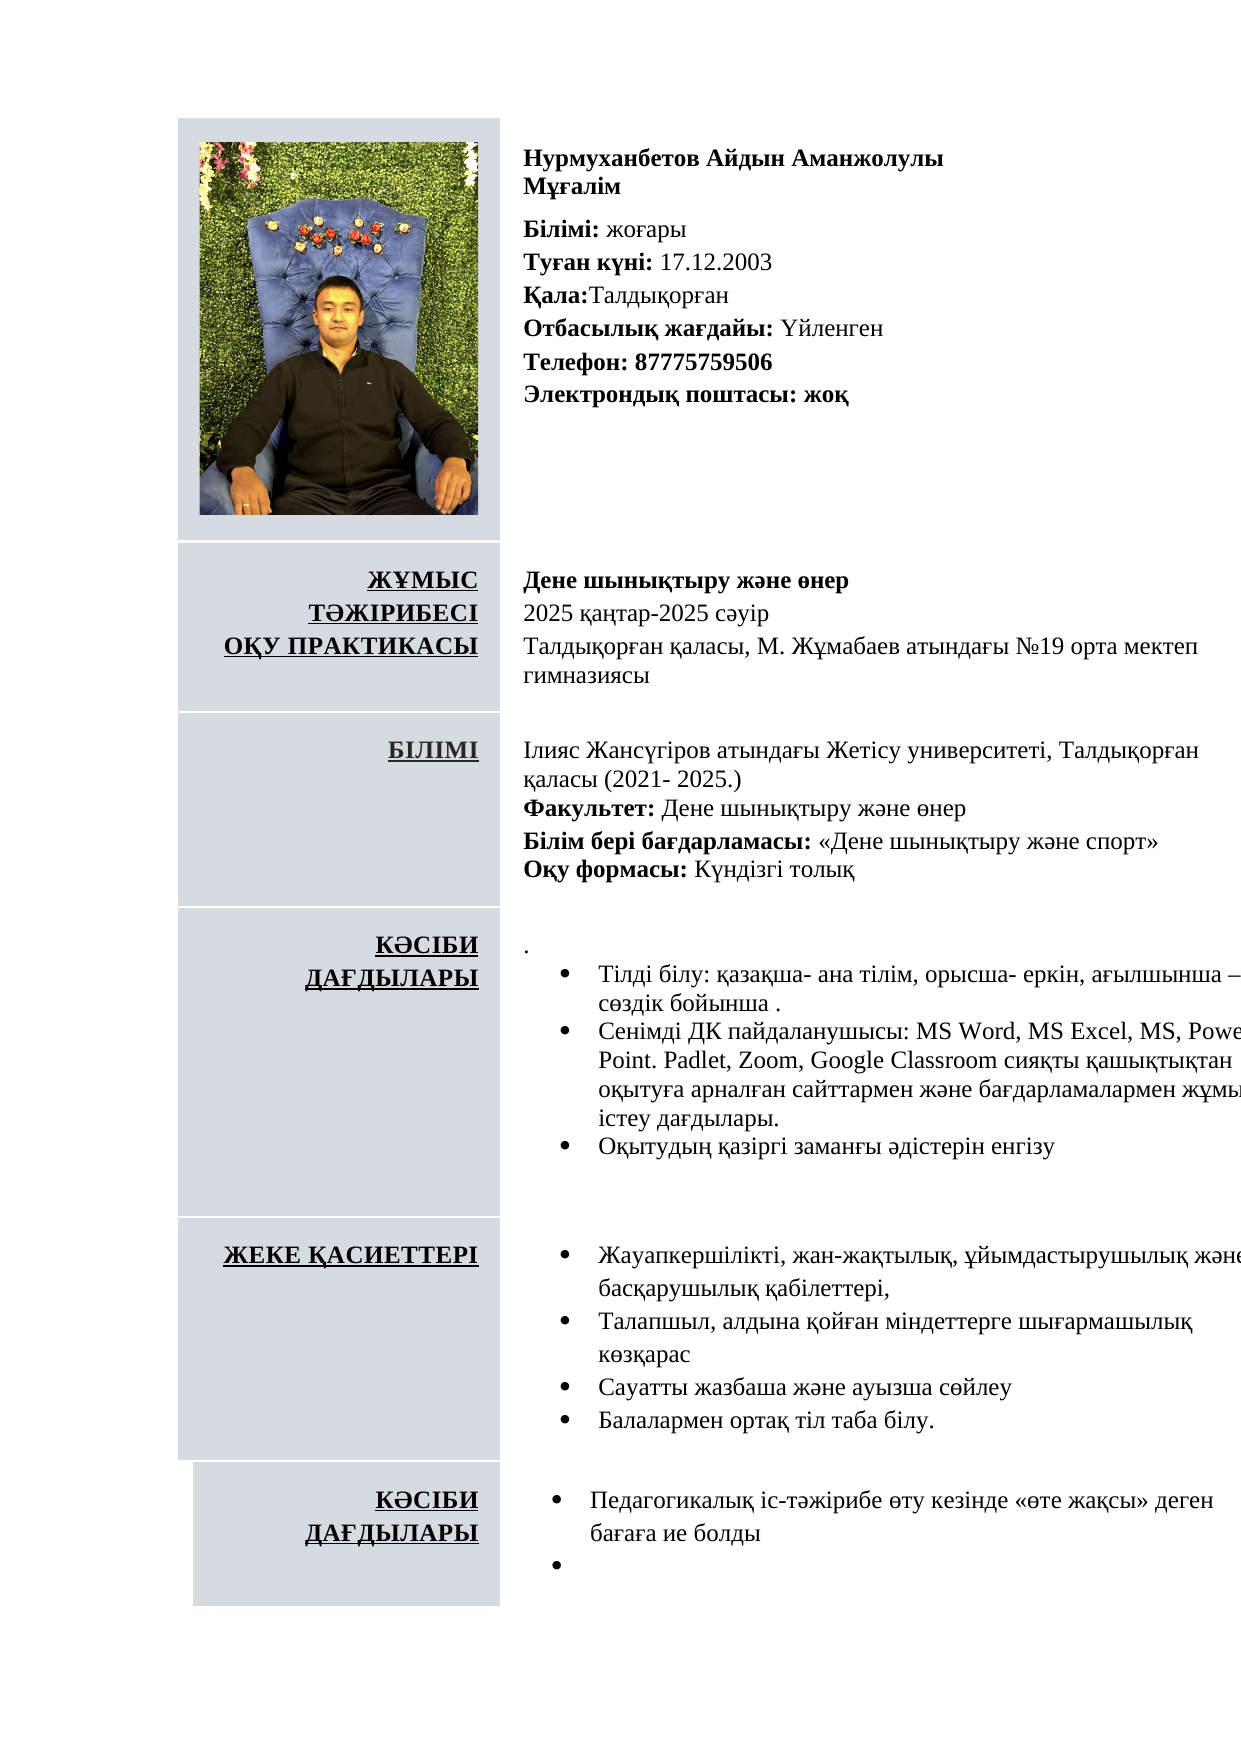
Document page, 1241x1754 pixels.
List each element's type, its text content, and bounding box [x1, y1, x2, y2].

table_cell Дене шынықтыру және өнер 2025 қаңтар-2025 сәуір Талдықорған қаласы, М. Жұмабаев атындағы №19 орта мектеп гимназиясы [502, 543, 1239, 711]
table_cell КӘСІБИ ДАҒДЫЛАРЫ [178, 908, 500, 1216]
table_header [178, 118, 500, 540]
table_cell Ілияс Жансүгіров атындағы Жетісу университеті, Талдықорған қаласы (2021- 2025.) Факультет: Дене шынықтыру және өнер Білім бері бағдарламасы: «Дене шынықтыру және спорт» Оқу формасы: Күндізгі толық [502, 713, 1239, 906]
table_cell КӘСІБИ ДАҒДЫЛАРЫ [193, 1462, 500, 1606]
table_cell БІЛІМІ [178, 713, 500, 906]
table_cell ЖЕКЕ ҚАСИЕТТЕРІ [178, 1218, 500, 1460]
table_cell ЖҰМЫС ТӘЖІРИБЕСІ ОҚУ ПРАКТИКАСЫ [178, 543, 500, 711]
table_cell . Тілді білу: қазақша- ана тілім, орысша- еркін, ағылшынша – сөздік бойынша . Сенімді ДК пайдаланушысы: MS Word, MS Excel, MS, Power Point. Padlet, Zoom, Google Classroom сияқты қашықтықтан оқытуға арналған сайттармен және бағдарламалармен жұмыс істеу дағдылары. Оқытудың қазіргі заманғы әдістерін енгізу [502, 908, 1239, 1216]
table_header Нурмуханбетов Айдын Аманжолулы Мұғалім Білімі: жоғары Туған күні: 17.12.2003 Қала:Талдықорған Отбасылық жағдайы: Үйленген Телефон: 87775759506 Электрондық поштасы: жоқ [502, 120, 1239, 540]
table_cell Педагогикалық іс-тәжірибе өту кезінде «өте жақсы» деген бағаға ие болды [502, 1462, 1239, 1606]
table_cell Жауапкершілікті, жан-жақтылық, ұйымдастырушылық және басқарушылық қабілеттері, Талапшыл, алдына қойған міндеттерге шығармашылық көзқарас Сауатты жазбаша және ауызша сөйлеу Балалармен ортақ тіл таба білу. [502, 1218, 1239, 1460]
picture [199, 142, 479, 515]
